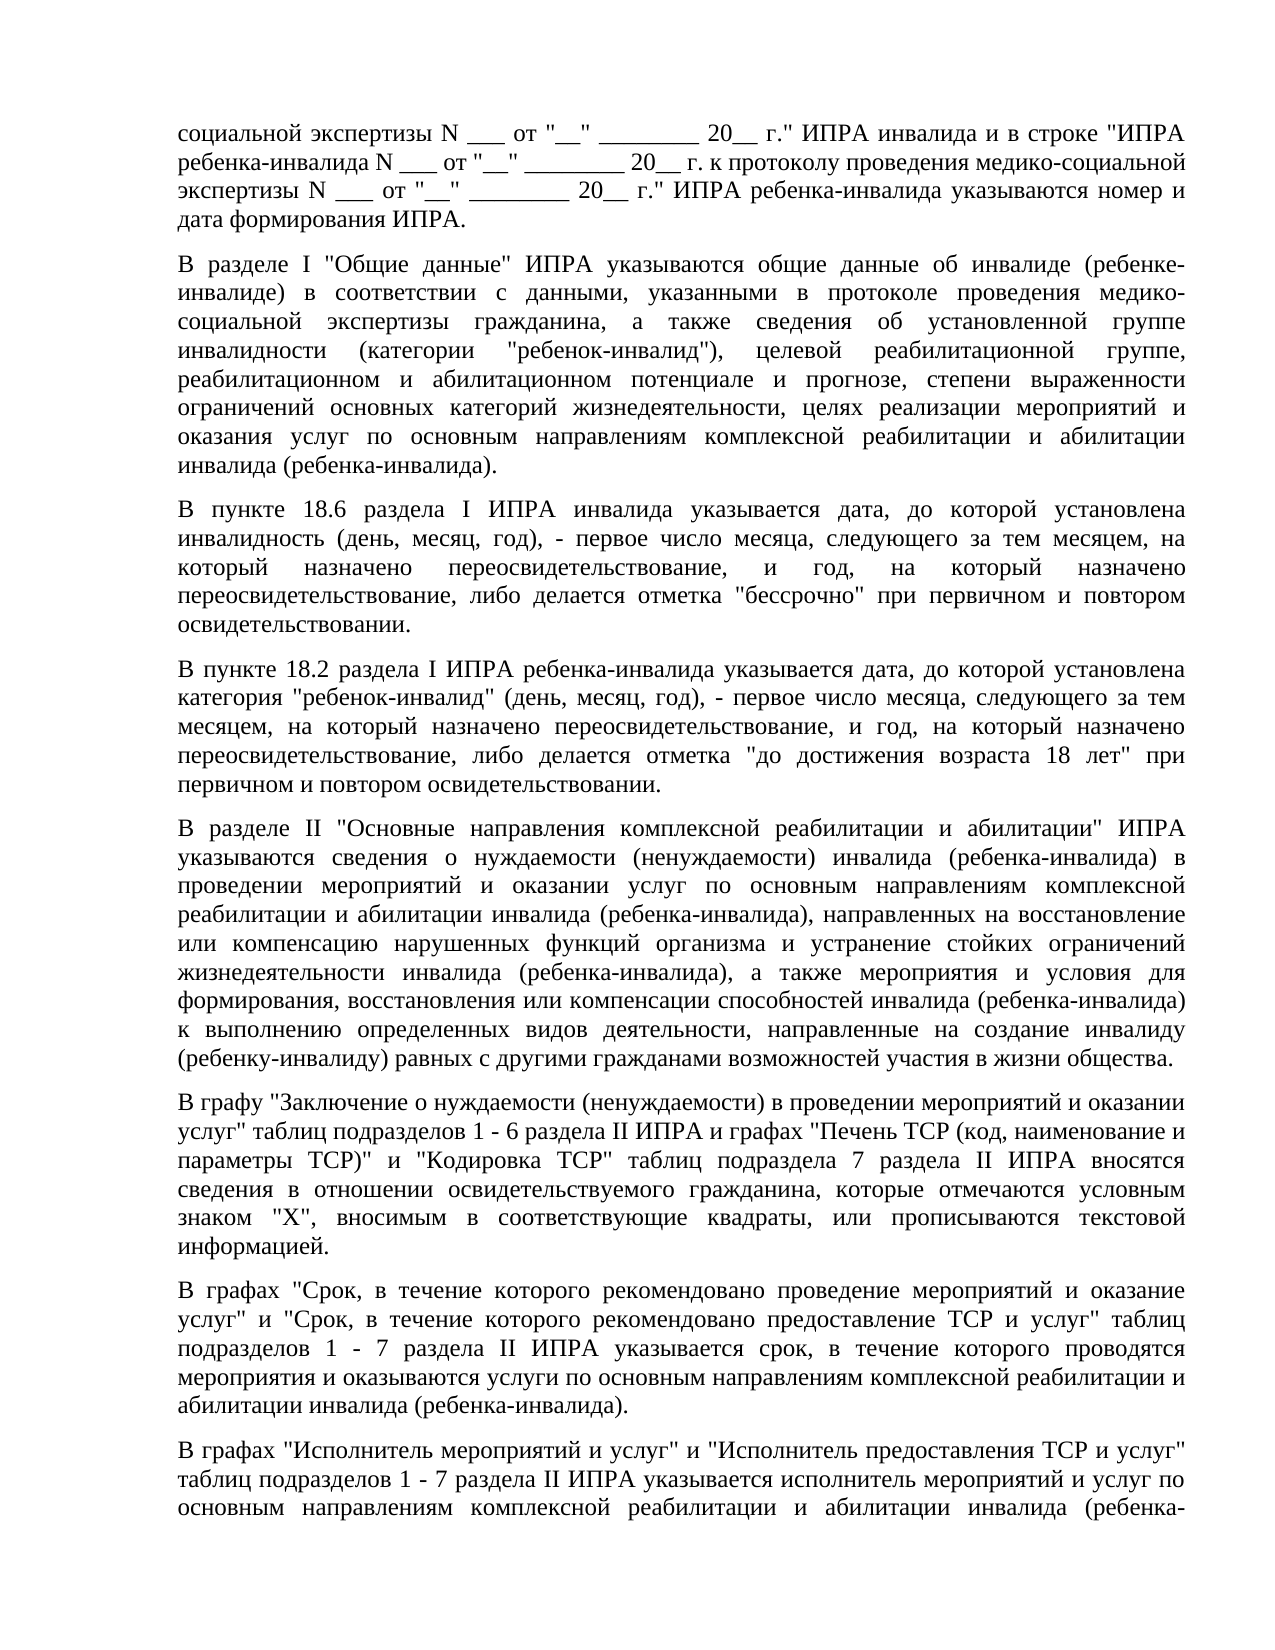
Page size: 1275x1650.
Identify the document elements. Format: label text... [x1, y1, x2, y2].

text В разделе I "Общие данные" ИПРА указываются общие данные об инвалиде (ребенке-инвалиде) в соответствии с данными, указанными в протоколе проведения медико-социальной экспертизы гражданина, а также сведения об установленной группе инвалидности (категории "ребенок-инвалид"), целевой реабилитационной группе, реабилитационном и абилитационном потенциале и прогнозе, степени выраженности ограничений основных категорий жизнедеятельности, целях реализации мероприятий и оказания услуг по основным направлениям комплексной реабилитации и абилитации инвалида (ребенка-инвалида). [177, 249, 1186, 479]
text В разделе II "Основные направления комплексной реабилитации и абилитации" ИПРА указываются сведения о нуждаемости (ненуждаемости) инвалида (ребенка-инвалида) в проведении мероприятий и оказании услуг по основным направлениям комплексной реабилитации и абилитации инвалида (ребенка-инвалида), направленных на восстановление или компенсацию нарушенных функций организма и устранение стойких ограничений жизнедеятельности инвалида (ребенка-инвалида), а также мероприятия и условия для формирования, восстановления или компенсации способностей инвалида (ребенка-инвалида) к выполнению определенных видов деятельности, направленные на создание инвалиду (ребенку-инвалиду) равных с другими гражданами возможностей участия в жизни общества. [177, 813, 1186, 1072]
text В графах "Срок, в течение которого рекомендовано проведение мероприятий и оказание услуг" и "Срок, в течение которого рекомендовано предоставление ТСР и услуг" таблиц подразделов 1 - 7 раздела II ИПРА указывается срок, в течение которого проводятся мероприятия и оказываются услуги по основным направлениям комплексной реабилитации и абилитации инвалида (ребенка-инвалида). [177, 1276, 1186, 1419]
text В пункте 18.6 раздела I ИПРА инвалида указывается дата, до которой установлена инвалидность (день, месяц, год), - первое число месяца, следующего за тем месяцем, на который назначено переосвидетельствование, и год, на который назначено переосвидетельствование, либо делается отметка "бессрочно" при первичном и повтором освидетельствовании. [177, 494, 1186, 638]
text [177, 1435, 1186, 1521]
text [177, 118, 1186, 233]
text В графу "Заключение о нуждаемости (ненуждаемости) в проведении мероприятий и оказании услуг" таблиц подразделов 1 - 6 раздела II ИПРА и графах "Печень ТСР (код, наименование и параметры ТСР)" и "Кодировка ТСР" таблиц подраздела 7 раздела II ИПРА вносятся сведения в отношении освидетельствуемого гражданина, которые отмечаются условным знаком "X", вносимым в соответствующие квадраты, или прописываются текстовой информацией. [177, 1087, 1186, 1260]
text В пункте 18.2 раздела I ИПРА ребенка-инвалида указывается дата, до которой установлена категория "ребенок-инвалид" (день, месяц, год), - первое число месяца, следующего за тем месяцем, на который назначено переосвидетельствование, и год, на который назначено переосвидетельствование, либо делается отметка "до достижения возраста 18 лет" при первичном и повтором освидетельствовании. [177, 654, 1186, 797]
